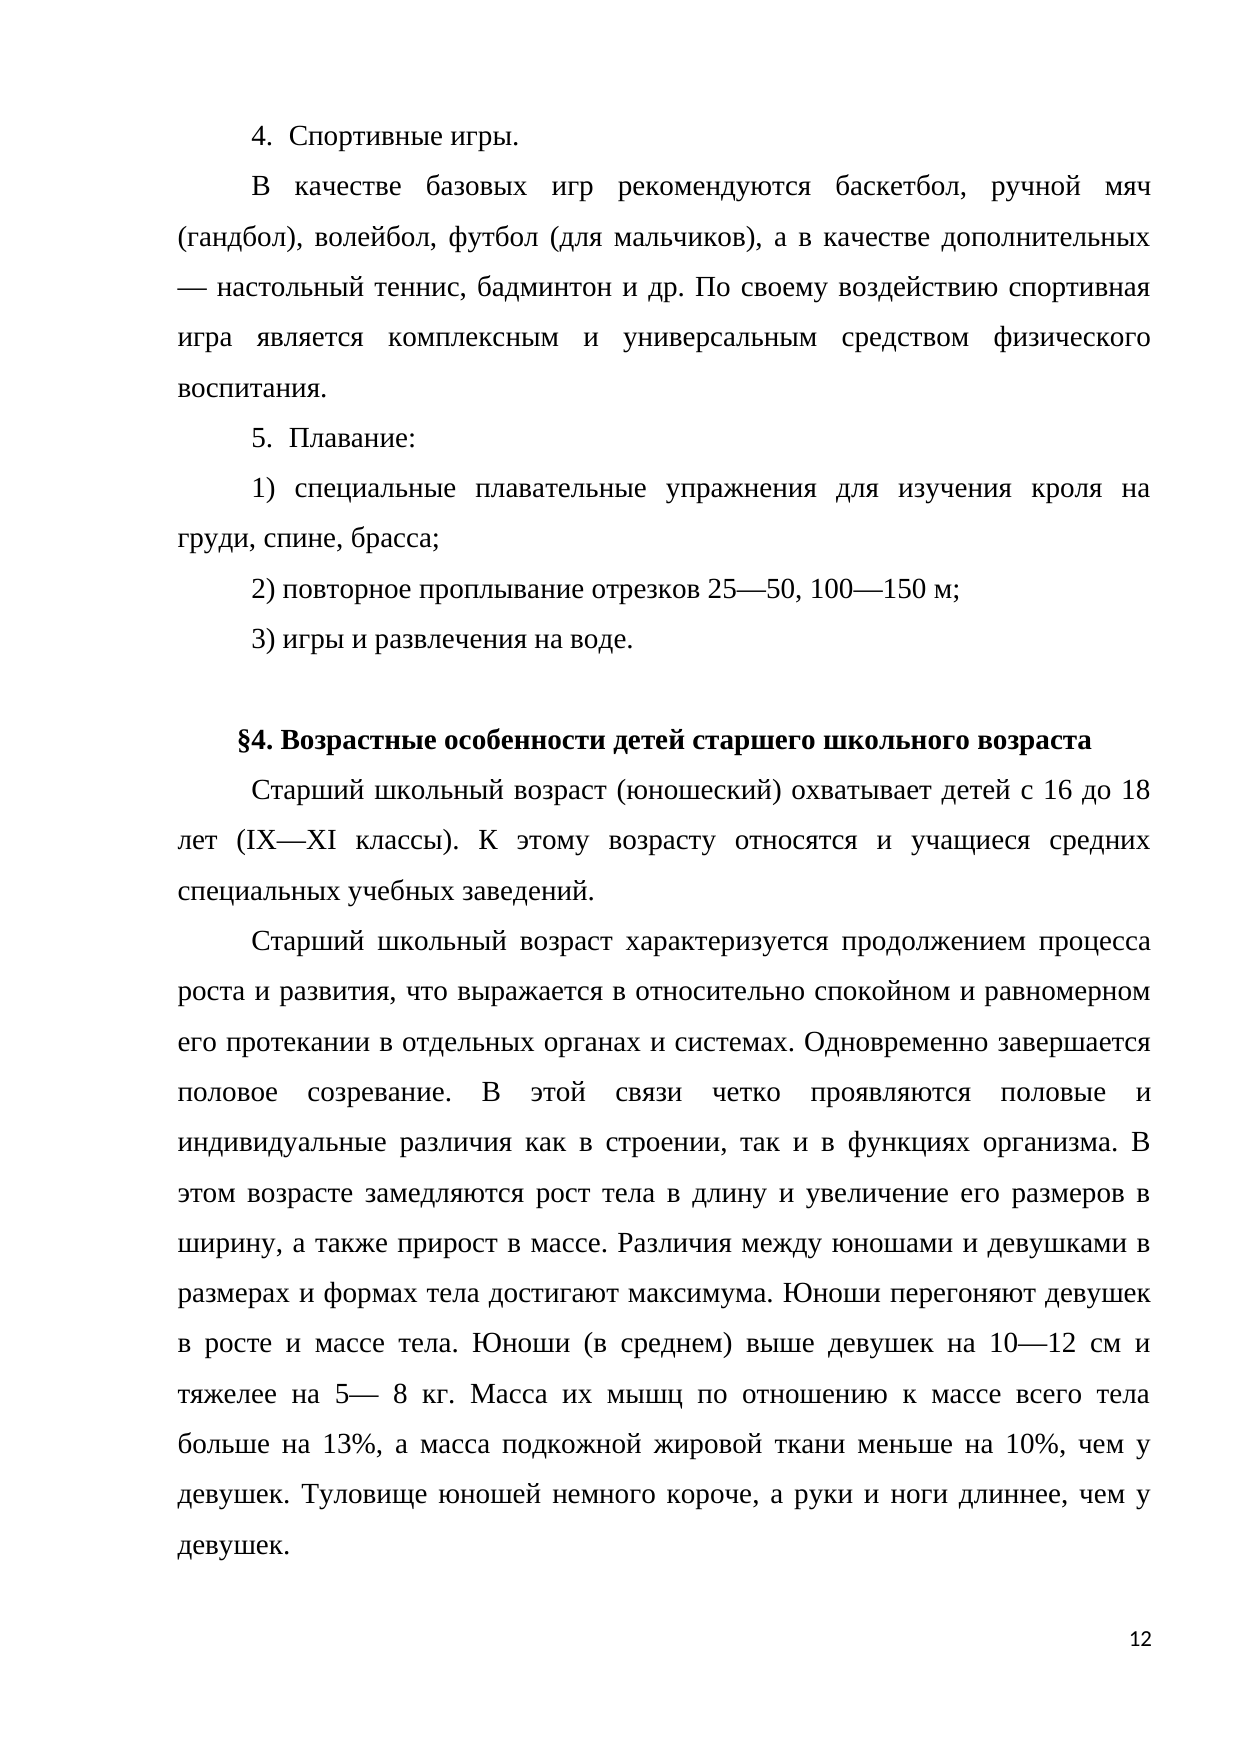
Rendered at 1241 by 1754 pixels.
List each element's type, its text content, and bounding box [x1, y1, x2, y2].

list Плавание: [251, 420, 1152, 453]
text 3) игры и развлечения на воде. [177, 621, 1152, 655]
text §4. Возрастные особенности детей старшего школьного возраста [177, 722, 1152, 755]
text Старший школьный возраст (юношеский) охватывает детей с 16 до 18 лет (IX—XI классы). К этому возрасту относятся и учащиеся средних специальных учебных заведений. [177, 772, 1152, 906]
text Старший школьный возраст характеризуется продолжением процесса роста и развития, что выражается в относительно спокойном и равномерном его протекании в отдельных органах и системах. Одновременно завершается половое созревание. В этой связи четко проявляются половые и индивидуальные различия как в строении, так и в функциях организма. В этом возрасте замедляются рост тела в длину и увеличение его размеров в ширину, а также прирост в массе. Различия между юношами и девушками в размерах и формах тела достигают максимума. Юноши перегоняют девушек в росте и массе тела. Юноши (в среднем) выше девушек на 10—12 см и тяжелее на 5— 8 кг. Масса их мышц по отношению к массе всего тела больше на 13%, а масса подкожной жировой ткани меньше на 10%, чем у девушек. Туловище юношей немного короче, а руки и ноги длиннее, чем у девушек. [177, 923, 1152, 1560]
list Спортивные игры. [251, 118, 1152, 152]
text В качестве базовых игр рекомендуются баскетбол, ручной мяч (гандбол), волейбол, футбол (для мальчиков), а в качестве дополнительных — настольный теннис, бадминтон и др. По своему воздействию спортивная игра является комплексным и универсальным средством физического воспитания. [177, 168, 1152, 403]
text 2) повторное проплывание отрезков 25—50, 100—150 м; [177, 571, 1152, 604]
text 1) специальные плавательные упражнения для изучения кроля на груди, спине, брасса; [177, 470, 1152, 554]
